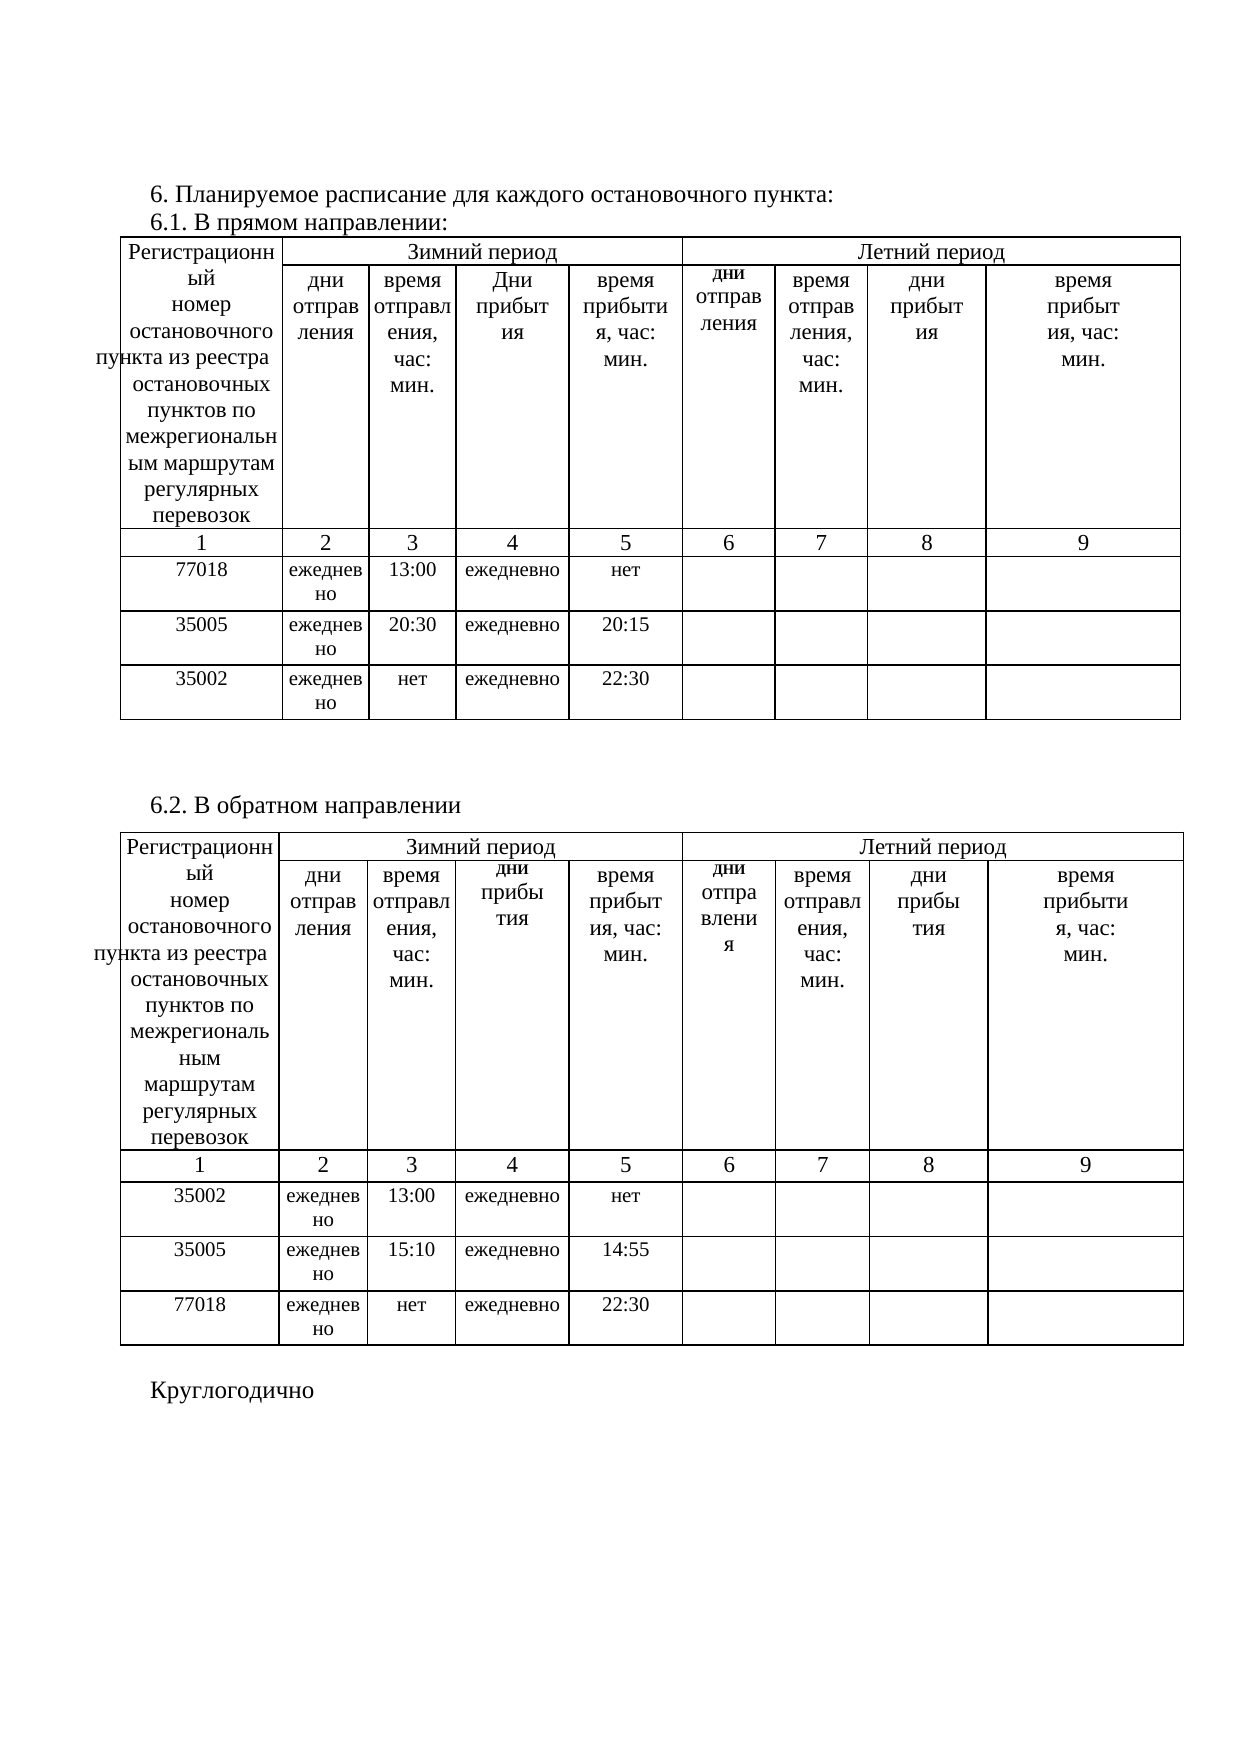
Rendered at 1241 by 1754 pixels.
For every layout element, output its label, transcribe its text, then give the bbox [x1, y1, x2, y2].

table_cell [683, 1292, 775, 1344]
table_cell ежедневно [280, 1237, 367, 1290]
table_cell время прибыти я, час: мин. [989, 861, 1183, 1149]
table_cell ежедневно [457, 557, 568, 610]
table_cell [776, 666, 867, 719]
table_cell 3 [370, 529, 455, 556]
table_cell ДНИ отправ ления [683, 266, 774, 528]
table_cell [987, 666, 1180, 719]
table_cell 8 [868, 529, 985, 556]
table_cell 15:10 [368, 1237, 455, 1290]
table_cell 4 [457, 529, 568, 556]
table_cell 35002 [121, 666, 282, 719]
table_header Зимний период [280, 833, 682, 859]
table_cell 35005 [121, 1237, 278, 1290]
table_cell [989, 1237, 1183, 1290]
table_cell 3 [368, 1151, 455, 1181]
text 6.2. В обратном направлении [150, 790, 1090, 819]
text Круглогодично [150, 1375, 1090, 1403]
table_cell 5 [570, 529, 682, 556]
table_cell 6 [683, 1151, 775, 1181]
table_cell 20:30 [370, 612, 455, 664]
table_cell [989, 1183, 1183, 1236]
table_cell [776, 1237, 869, 1290]
table_cell 1 [121, 529, 282, 556]
table_cell 13:00 [368, 1183, 455, 1236]
text 6. Планируемое расписание для каждого остановочного пункта: [150, 179, 1090, 207]
table_cell ДНИ прибы тия [456, 861, 568, 1149]
table_cell 13:00 [370, 557, 455, 610]
table_cell 6 [683, 529, 774, 556]
table_cell ежедневно [457, 612, 568, 664]
table_cell время отправл ения, час: мин. [370, 266, 455, 528]
table_cell 1 [121, 1151, 278, 1181]
table_cell [868, 666, 985, 719]
table_header Регистрационный номер остановочного пункта из реестра остановочных пунктов по межрегиональным маршрутам регулярных перевозок [121, 238, 282, 528]
table_cell 2 [283, 529, 368, 556]
table_cell время прибыт ия, час: мин. [987, 266, 1180, 528]
table_cell [870, 1292, 987, 1344]
table_cell 7 [776, 1151, 869, 1181]
table_cell Дни прибыт ия [457, 266, 568, 528]
table_cell ежедневно [456, 1292, 568, 1344]
table_cell нет [368, 1292, 455, 1344]
table_cell 9 [987, 529, 1180, 556]
table_header Зимний период [283, 238, 682, 264]
table_cell ДНИ отпра влени я [683, 861, 775, 1149]
table_cell ежедневно [283, 612, 368, 664]
text 6.1. В прямом направлении: [150, 207, 1090, 236]
table_cell нет [370, 666, 455, 719]
table_cell [683, 612, 774, 664]
table_cell [987, 612, 1180, 664]
table_cell 7 [776, 529, 867, 556]
table_cell ежедневно [283, 557, 368, 610]
table_cell 4 [456, 1151, 568, 1181]
table_cell ежедневно [456, 1237, 568, 1290]
table_cell 9 [989, 1151, 1183, 1181]
table_cell [776, 1183, 869, 1236]
table_cell дни прибы тия [870, 861, 987, 1149]
table_cell 8 [870, 1151, 987, 1181]
table_cell [870, 1237, 987, 1290]
table_cell [776, 1292, 869, 1344]
table_cell нет [570, 557, 682, 610]
table_cell 14:55 [570, 1237, 682, 1290]
table_cell нет [570, 1183, 682, 1236]
table_header Регистрационный номер остановочного пункта из реестра остановочных пунктов по межрегиональным маршрутам регулярных перевозок [121, 833, 278, 1149]
table_cell [683, 1237, 775, 1290]
table_cell 77018 [121, 1292, 278, 1344]
table_cell время прибыти я, час: мин. [570, 266, 682, 528]
table_cell [776, 557, 867, 610]
table_cell ежедневно [457, 666, 568, 719]
table_cell [870, 1183, 987, 1236]
table_cell 22:30 [570, 666, 682, 719]
table_cell время прибыт ия, час: мин. [570, 861, 682, 1149]
table_cell 2 [280, 1151, 367, 1181]
table_cell ежедневно [280, 1183, 367, 1236]
table_cell [683, 557, 774, 610]
table_cell 77018 [121, 557, 282, 610]
table_cell дни отправ ления [283, 266, 368, 528]
table_cell время отправл ения, час: мин. [776, 861, 869, 1149]
table_cell ежедневно [280, 1292, 367, 1344]
table_cell 35002 [121, 1183, 278, 1236]
table_cell [987, 557, 1180, 610]
table_cell 35005 [121, 612, 282, 664]
table_cell [683, 666, 774, 719]
table_cell дни отправ ления [280, 861, 367, 1149]
table_cell [776, 612, 867, 664]
table_cell [989, 1292, 1183, 1344]
table_cell [868, 557, 985, 610]
table_cell время отправ ления, час: мин. [776, 266, 867, 528]
table_cell [868, 612, 985, 664]
table_cell 22:30 [570, 1292, 682, 1344]
table_cell время отправл ения, час: мин. [368, 861, 455, 1149]
table_cell [683, 1183, 775, 1236]
table_header Летний период [683, 833, 1183, 859]
table_header Летний период [683, 238, 1180, 264]
table_cell дни прибыт ия [868, 266, 985, 528]
table_cell ежедневно [456, 1183, 568, 1236]
table_cell 20:15 [570, 612, 682, 664]
table_cell ежедневно [283, 666, 368, 719]
table_cell 5 [570, 1151, 682, 1181]
